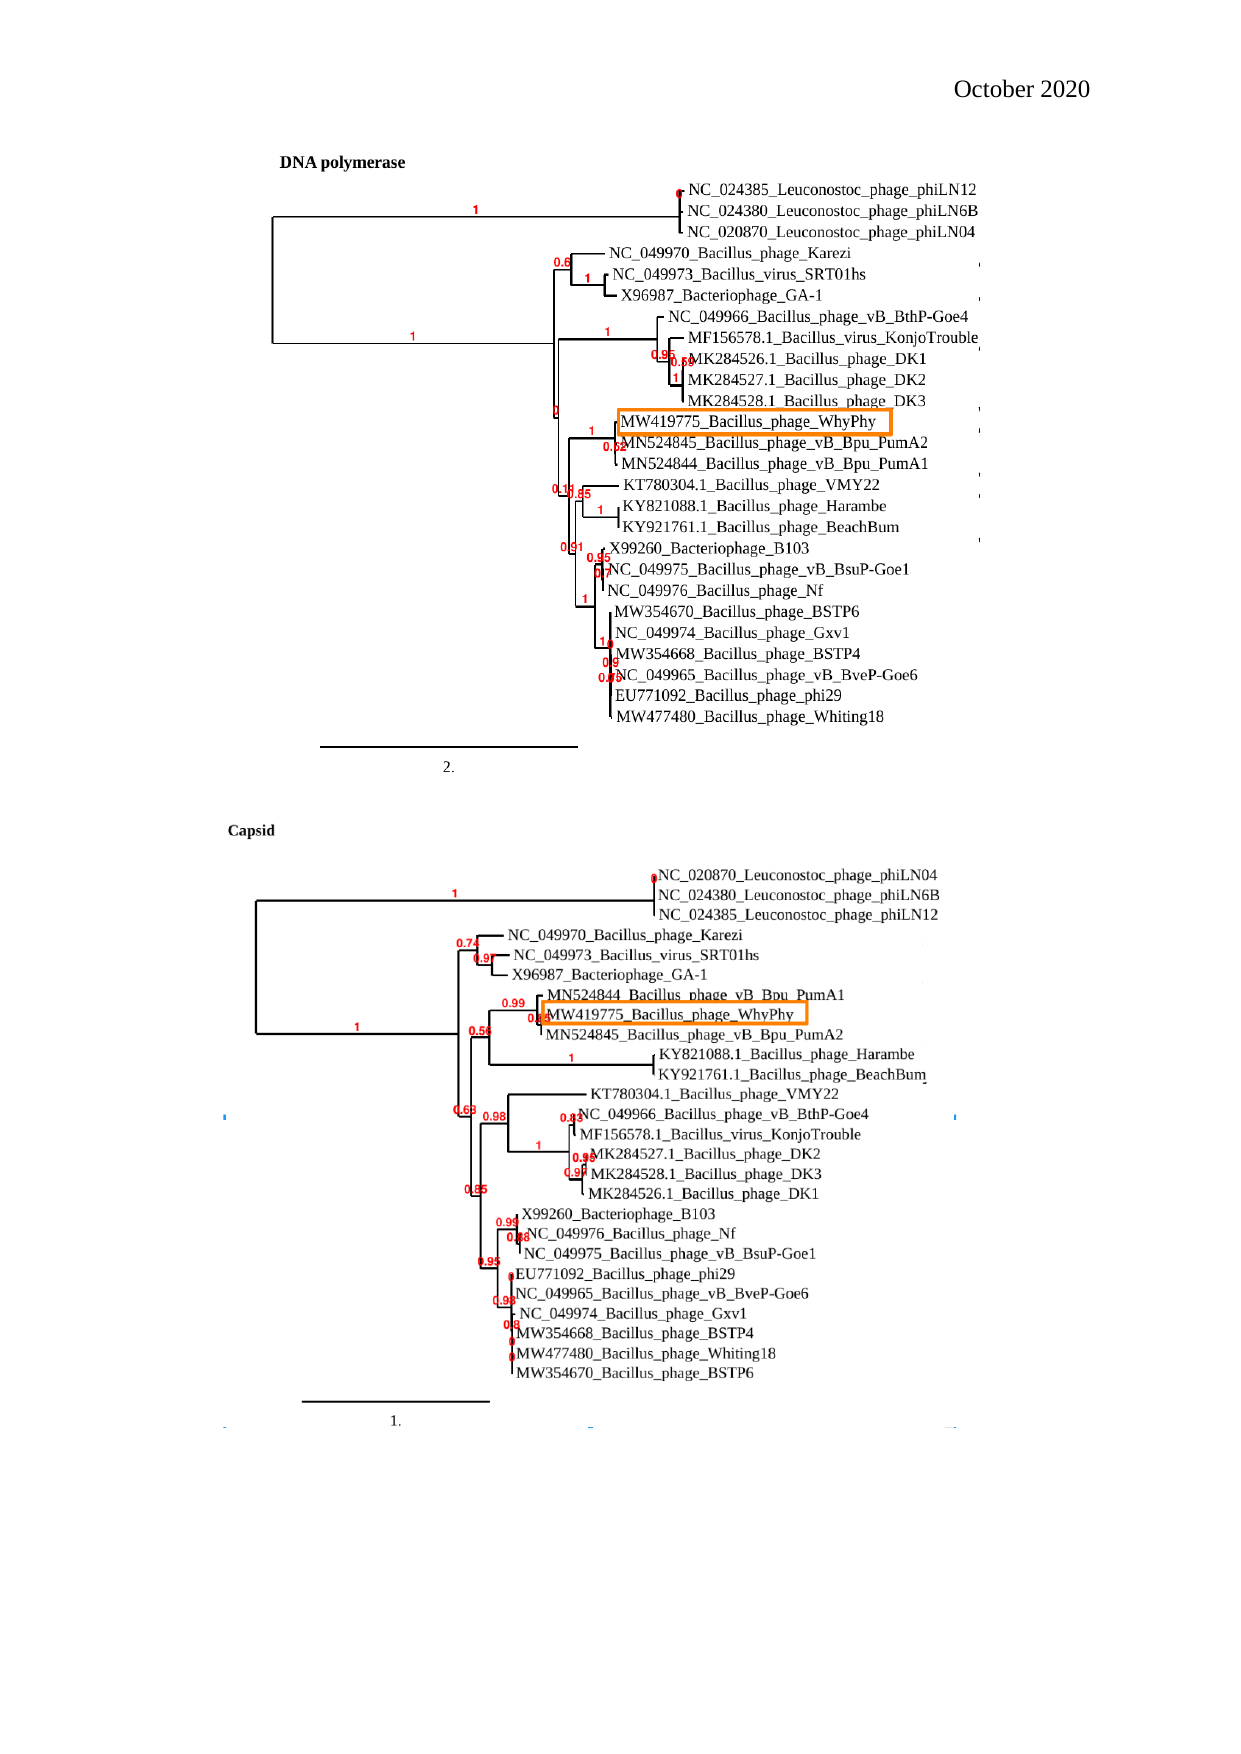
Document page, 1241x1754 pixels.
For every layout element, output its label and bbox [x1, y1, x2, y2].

picture [260, 150, 980, 778]
picture [223, 817, 957, 1428]
